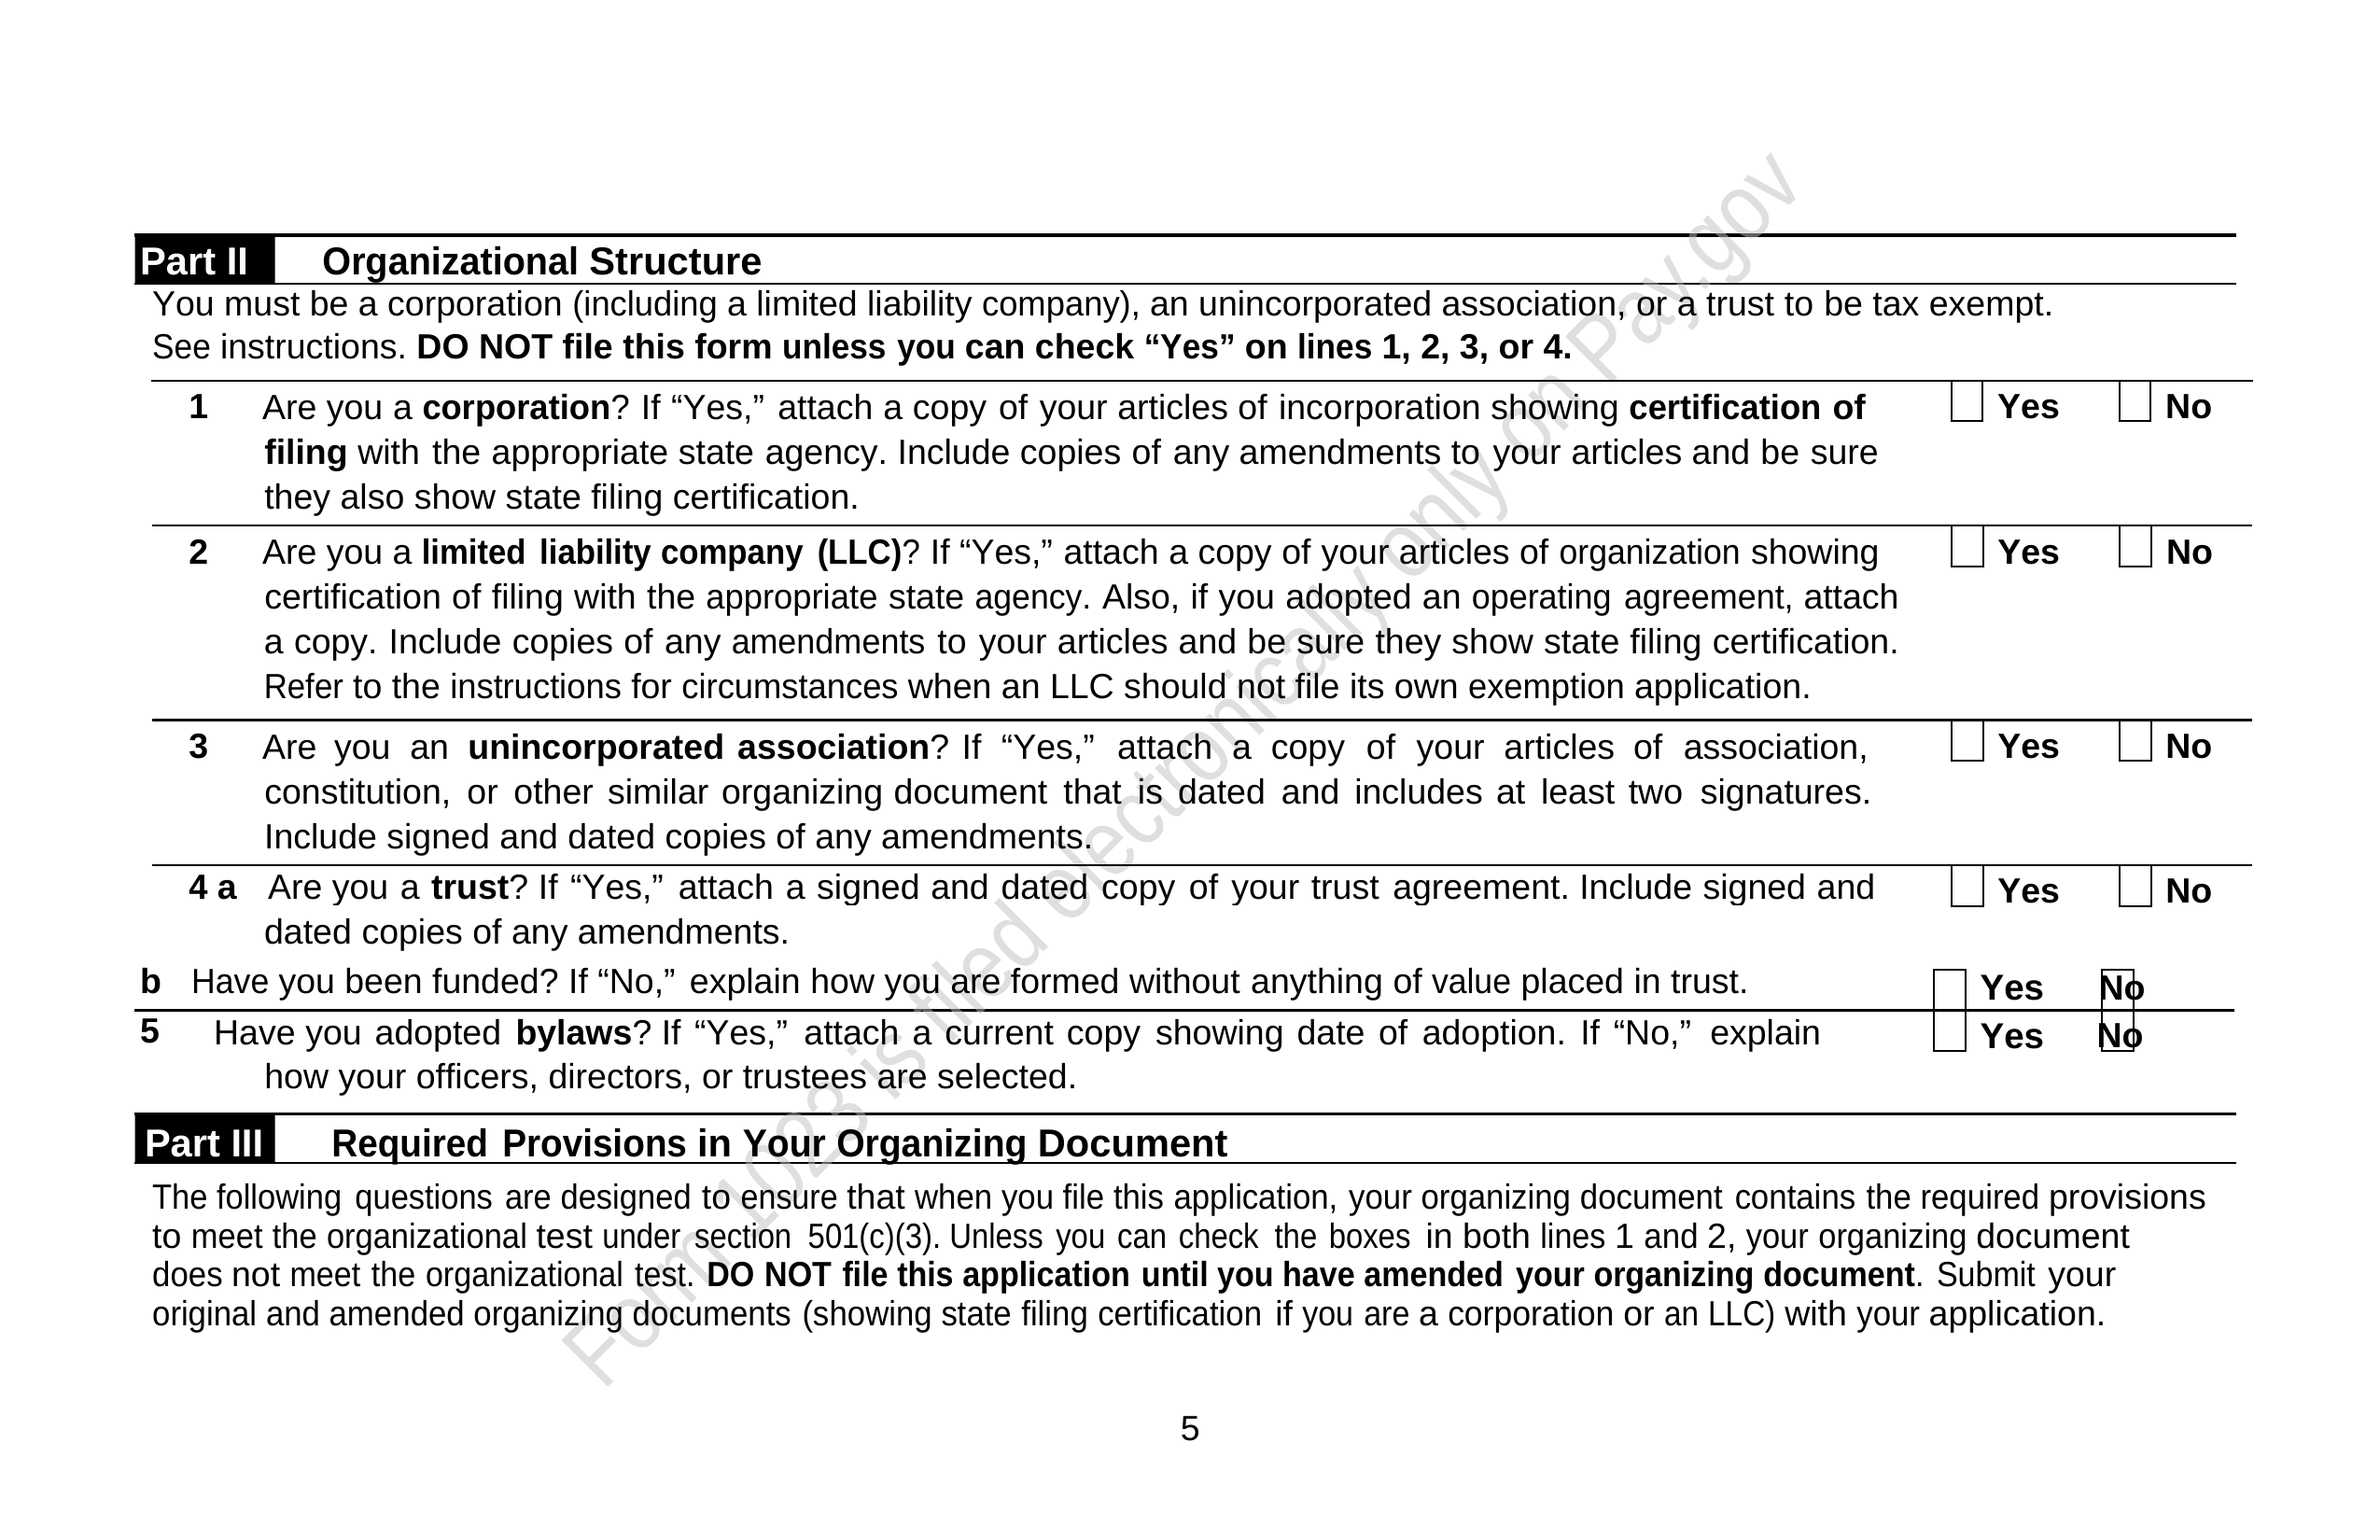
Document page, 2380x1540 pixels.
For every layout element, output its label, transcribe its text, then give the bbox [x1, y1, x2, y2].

table_header 3 Are you an unincorporated association? If “Yes,” attach a copy of your articles of association, [152, 721, 1951, 760]
text 5 Have you adopted bylaws? If “Yes,” attach a current copy showing date of adoption. If “No,” explain No [140, 1011, 2240, 1056]
text certification of filing with the appropriate state agency. Also, if you adopted an operating agreement, attach a copy. Include copies of any amendments to your articles and be sure they show state filing certification. Refer to the instructions for circumstances when an LLC should not file its own exemption application. [264, 573, 1898, 707]
table_header Yes [1984, 721, 2119, 760]
table_header [1953, 866, 1982, 904]
table_header No [2151, 382, 2253, 420]
table_header 4 a Are you a trust? If “Yes,” attach a signed and dated copy of your trust agreement. Include signed and [152, 866, 1951, 904]
table_header No [2152, 721, 2252, 760]
table_header [1953, 526, 1982, 566]
text Part III Required Provisions in Your Organizing Document [140, 1119, 2240, 1164]
table_header 2 Are you a limited liability company (LLC)? If “Yes,” attach a copy of your articles of organization showing [152, 526, 1951, 566]
table_header [1953, 721, 1982, 760]
table_header [2121, 721, 2150, 760]
table_header No [2152, 526, 2252, 566]
text Part II Organizational Structure [140, 238, 2240, 283]
text does not meet the organizational test. DO NOT file this application until you have amended your organizing document. Submit your original and amended organizing documents (showing state filing certification if you are a corporation or an LLC) with your application. [152, 1255, 2153, 1334]
table_header No [2152, 866, 2252, 904]
table_header [2121, 526, 2150, 566]
text You must be a corporation (including a limited liability company), an unincorporated association, or a trust to be tax exempt. [152, 283, 2240, 323]
text how your officers, directors, or trustees are selected. [264, 1056, 2240, 1096]
text The following questions are designed to ensure that when you file this application, your organizing document contains the required provisions to meet the organizational test under section 501(c)(3). Unless you can check the boxes in both lines 1 and 2, your organizing document [152, 1178, 2234, 1255]
text filing with the appropriate state agency. Include copies of any amendments to your articles and be sure they also show state filing certification. [264, 427, 1899, 516]
table_header 1 Are you a corporation? If “Yes,” attach a copy of your articles of incorporation showing certification of [151, 382, 1951, 420]
text dated copies of any amendments. [264, 911, 2240, 951]
table_header Yes [1984, 526, 2119, 566]
table_header [1953, 382, 1981, 420]
text See instructions. DO NOT file this form unless you can check “Yes” on lines 1, 2, 3, or 4. [152, 327, 2240, 365]
table_header Yes [1984, 866, 2119, 904]
text b Have you been funded? If “No,” explain how you are formed without anything of value placed in trust. No [140, 960, 2240, 1007]
table_header Yes [1983, 382, 2119, 420]
table_header [2121, 866, 2150, 904]
table_header [2121, 382, 2149, 420]
text constitution, or other similar organizing document that is dated and includes at least two signatures. Include signed and dated copies of any amendments. [264, 766, 1898, 856]
